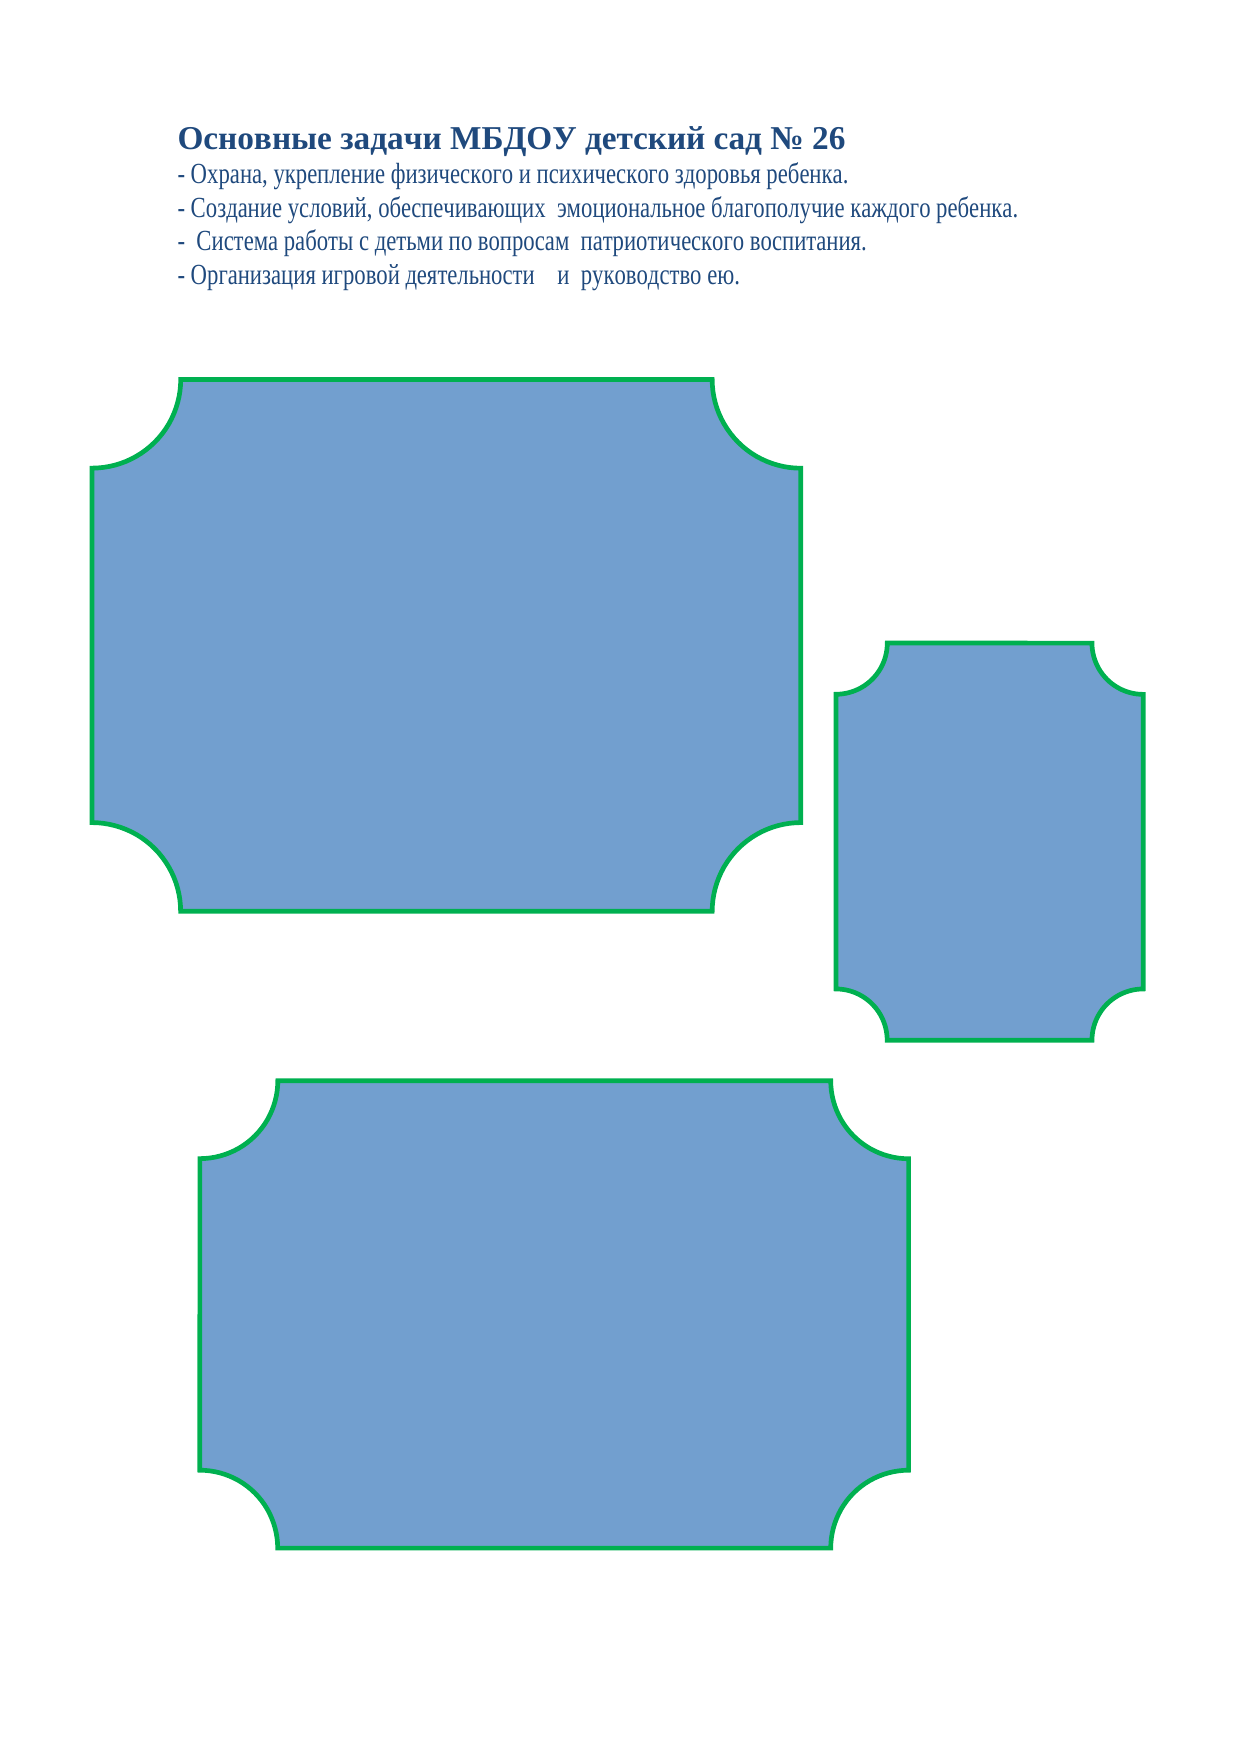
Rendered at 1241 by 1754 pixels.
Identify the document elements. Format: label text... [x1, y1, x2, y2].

text - Система работы с детьми по вопросам патриотического воспитания. [177, 223, 1152, 257]
text - Охрана, укрепление физического и психического здоровья ребенка. [177, 156, 1152, 190]
text - Организация игровой деятельности и руководство ею. [177, 257, 1152, 291]
text - Создание условий, обеспечивающих эмоциональное благополучие каждого ребенка. [177, 190, 1152, 223]
text Основные задачи МБДОУ детский сад № 26 [177, 118, 1152, 156]
